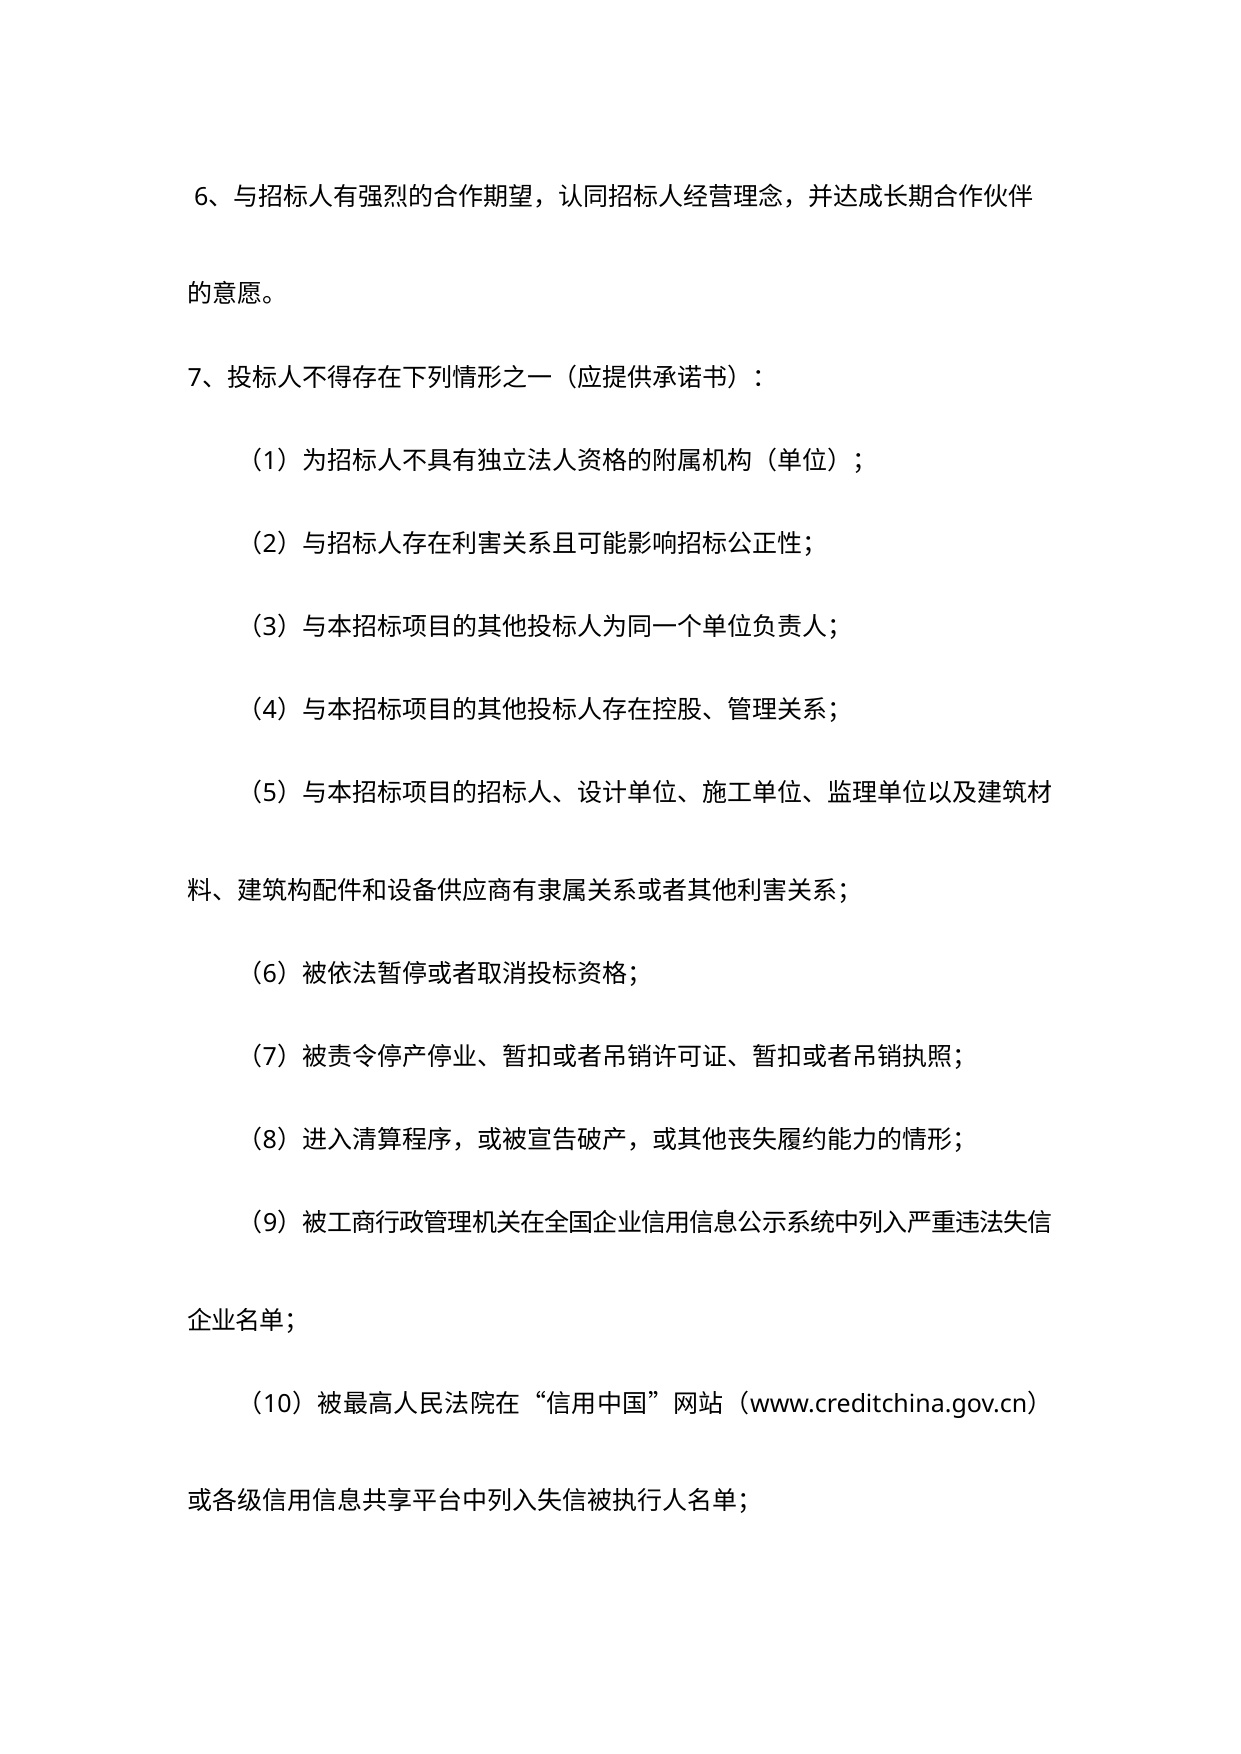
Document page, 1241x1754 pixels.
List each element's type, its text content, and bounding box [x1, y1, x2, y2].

text （9）被工商行政管理机关在全国企业信用信息公示系统中列入严重违法失信企业名单； [187, 1188, 1053, 1351]
text （2）与招标人存在利害关系且可能影响招标公正性； [187, 509, 1053, 574]
text 6、与招标人有强烈的合作期望，认同招标人经营理念，并达成长期合作伙伴的意愿。 [187, 162, 1053, 324]
text （3）与本招标项目的其他投标人为同一个单位负责人； [187, 592, 1053, 657]
text （4）与本招标项目的其他投标人存在控股、管理关系； [187, 675, 1053, 740]
text （1）为招标人不具有独立法人资格的附属机构（单位）； [187, 426, 1053, 491]
text 7、投标人不得存在下列情形之一（应提供承诺书）： [187, 343, 1053, 408]
text （7）被责令停产停业、暂扣或者吊销许可证、暂扣或者吊销执照； [187, 1022, 1053, 1087]
text （5）与本招标项目的招标人、设计单位、施工单位、监理单位以及建筑材料、建筑构配件和设备供应商有隶属关系或者其他利害关系； [187, 758, 1053, 921]
text （8）进入清算程序，或被宣告破产，或其他丧失履约能力的情形； [187, 1105, 1053, 1170]
text （10）被最高人民法院在“信用中国”网站（www.creditchina.gov.cn）或各级信用信息共享平台中列入失信被执行人名单； [187, 1369, 1053, 1531]
text （6）被依法暂停或者取消投标资格； [187, 939, 1053, 1004]
